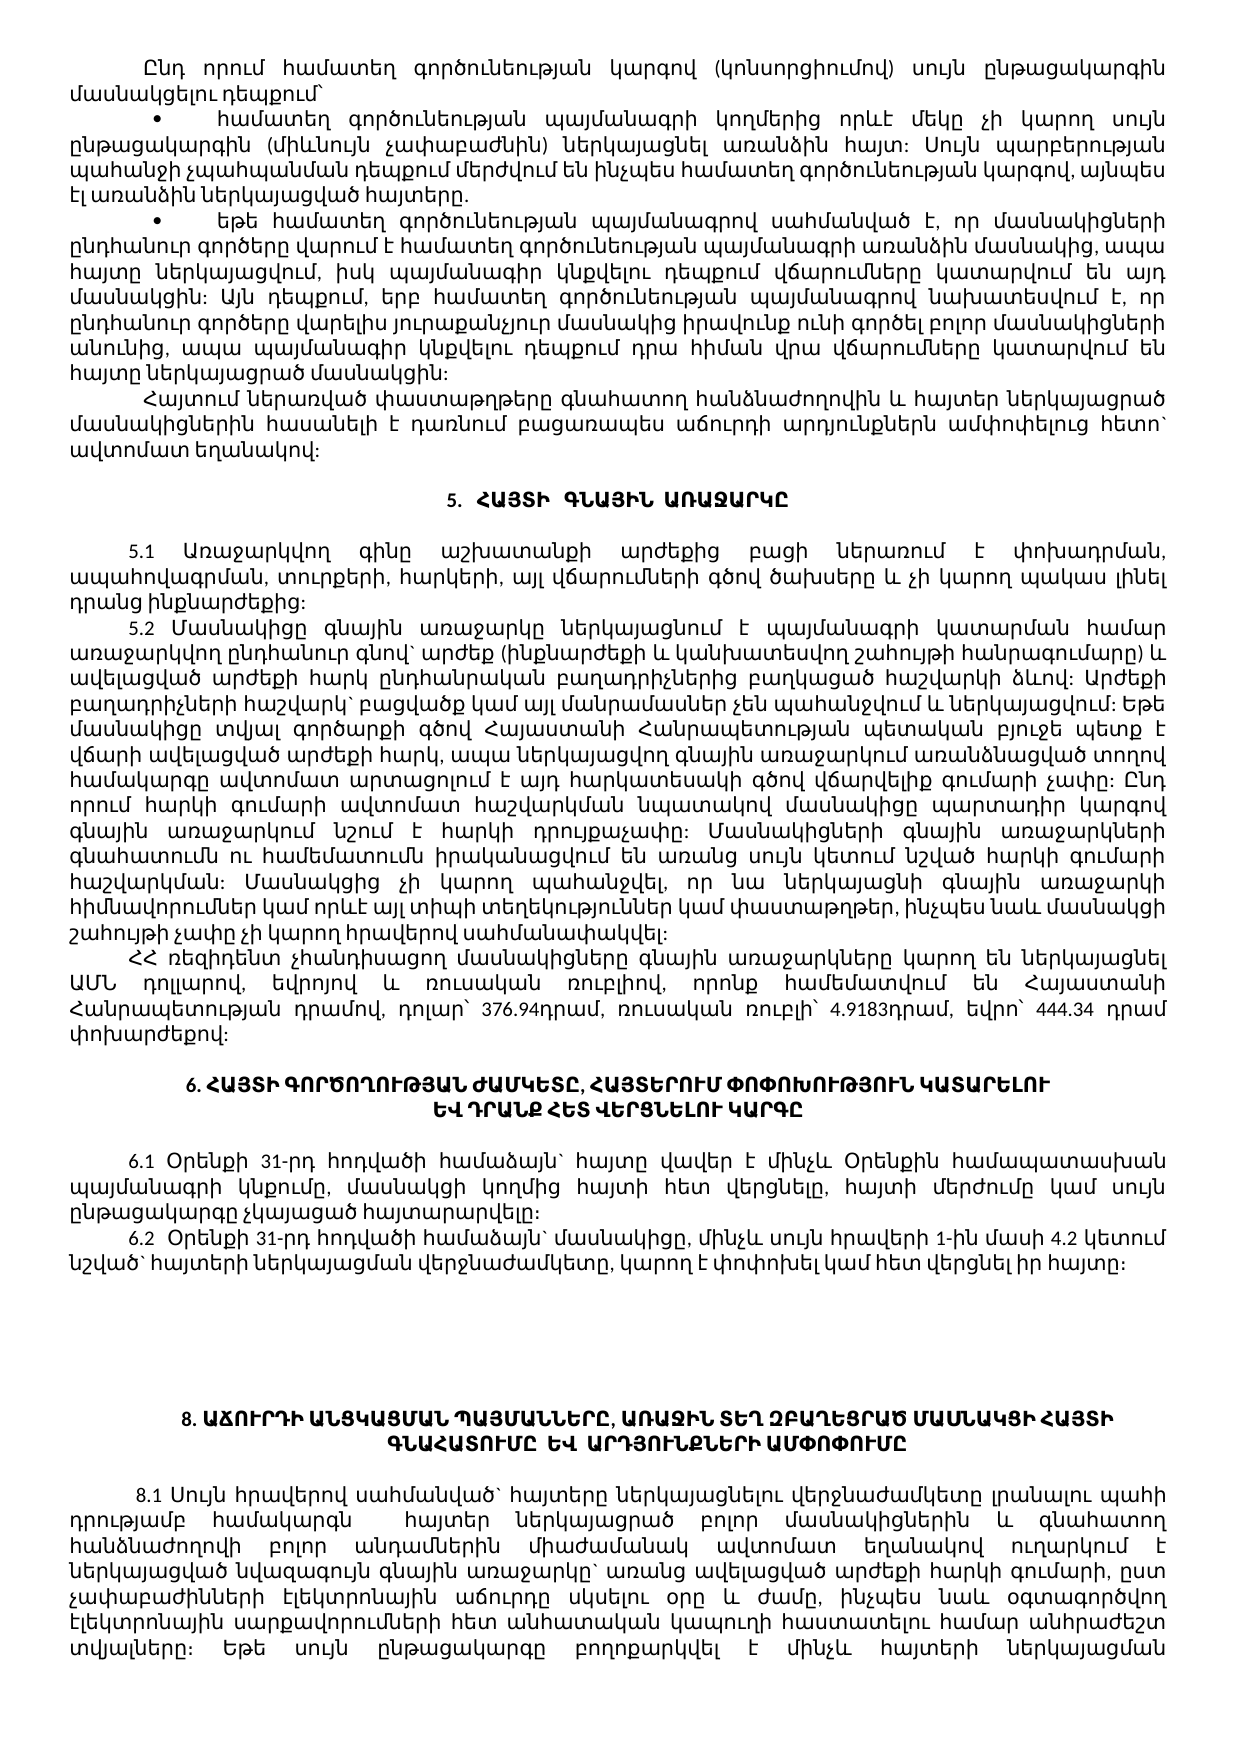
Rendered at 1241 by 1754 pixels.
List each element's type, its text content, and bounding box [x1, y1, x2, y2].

list եթե համատեղ գործունեության պայմանագրով սահմանված է, որ մասնակիցների ընդհանուր գործերը վարում է համատեղ գործունեության պայմանագրի առանձին մասնակից, ապա հայտը ներկայացվում, իսկ պայմանագիր կնքվելու դեպքում վճարումները կատարվում են այդ մասնակցին: Այն դեպքում, երբ համատեղ գործունեության պայմանագրով նախատեսվում է, որ ընդհանուր գործերը վարելիս յուրաքանչյուր մասնակից իրավունք ունի գործել բոլոր մասնակիցների անունից, ապա պայմանագիր կնքվելու դեպքում դրա հիման վրա վճարումները կատարվում են հայտը ներկայացրած մասնակցին: [69, 208, 1167, 386]
text 6.2 Օրենքի 31-րդ հոդվածի համաձայն` մասնակիցը, մինչև սույն հրավերի 1-ին մասի 4.2 կետում նշված` հայտերի ներկայացման վերջնաժամկետը, կարող է փոփոխել կամ հետ վերցնել իր հայտը։ [69, 1225, 1167, 1276]
text ԳՆԱՀԱՏՈՒՄԸ ԵՎ ԱՐԴՅՈՒՆՔՆԵՐԻ ԱՄՓՈՓՈՒՄԸ [69, 1431, 1167, 1457]
text Հայտում ներառված փաստաթղթերը գնահատող հանձնաժողովին և հայտեր ներկայացրած մասնակիցներին հասանելի է դառնում բացառապես աճուրդի արդյունքներն ամփոփելուց հետո` ավտոմատ եղանակով: [69, 386, 1167, 462]
text 5.2 Մասնակիցը գնային առաջարկը ներկայացնում է պայմանագրի կատարման համար առաջարկվող ընդհանուր գնով` արժեք (ինքնարժեքի և կանխատեսվող շահույթի հանրագումարը) և ավելացված արժեքի հարկ ընդհանրական բաղադրիչներից բաղկացած հաշվարկի ձևով: Արժեքի բաղադրիչների հաշվարկ` բացվածք կամ այլ մանրամասներ չեն պահանջվում և ներկայացվում: Եթե մասնակիցը տվյալ գործարքի գծով Հայաստանի Հանրապետության պետական բյուջե պետք է վճարի ավելացված արժեքի հարկ, ապա ներկայացվող գնային առաջարկում առանձնացված տողով համակարգը ավտոմատ արտացոլում է այդ հարկատեսակի գծով վճարվելիք գումարի չափը: Ընդ որում հարկի գումարի ավտոմատ հաշվարկման նպատակով մասնակիցը պարտադիր կարգով գնային առաջարկում նշում է հարկի դրույքաչափը: Մասնակիցների գնային առաջարկների գնահատումն ու համեմատումն իրականացվում են առանց սույն կետում նշված հարկի գումարի հաշվարկման: Մասնակցից չի կարող պահանջվել, որ նա ներկայացնի գնային առաջարկի հիմնավորումներ կամ որևէ այլ տիպի տեղեկություններ կամ փաստաթղթեր, ինչպես նաև մասնակցի շահույթի չափը չի կարող հրավերով սահմանափակվել: [69, 615, 1167, 945]
text Ընդ որում համատեղ գործունեության կարգով (կոնսորցիումով) սույն ընթացակարգին մասնակցելու դեպքում՝ [69, 56, 1167, 106]
text ԵՎ ԴՐԱՆՔ ՀԵՏ ՎԵՐՑՆԵԼՈՒ ԿԱՐԳԸ [69, 1098, 1167, 1123]
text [69, 1482, 1167, 1660]
text 5. ՀԱՅՏԻ ԳՆԱՅԻՆ ԱՌԱՋԱՐԿԸ [69, 488, 1167, 513]
text ՀՀ ռեզիդենտ չհանդիսացող մասնակիցները գնային առաջարկները կարող են ներկայացնել ԱՄՆ դոլլարով, եվրոյով և ռուսական ռուբլիով, որոնք համեմատվում են Հայաստանի Հանրապետության դրամով, դոլար՝ 376.94դրամ, ռուսական ռուբլի՝ 4.9183դրամ, եվրո՝ 444.34 դրամ փոխարժեքով: [69, 945, 1167, 1047]
text 8. ԱՃՈՒՐԴԻ ԱՆՑԿԱՑՄԱՆ ՊԱՅՄԱՆՆԵՐԸ, ԱՌԱՋԻՆ ՏԵՂ ԶԲԱՂԵՑՐԱԾ ՄԱՍՆԱԿՑԻ ՀԱՅՏԻ [69, 1406, 1167, 1431]
text 6.1 Օրենքի 31-րդ հոդվածի համաձայն` հայտը վավեր է մինչև Օրենքին համապատասխան պայմանագրի կնքումը, մասնակցի կողմից հայտի հետ վերցնելը, հայտի մերժումը կամ սույն ընթացակարգը չկայացած հայտարարվելը։ [69, 1148, 1167, 1225]
text 6. ՀԱՅՏԻ ԳՈՐԾՈՂՈՒԹՅԱՆ ԺԱՄԿԵՏԸ, ՀԱՅՏԵՐՈՒՄ ՓՈՓՈԽՈՒԹՅՈՒՆ ԿԱՏԱՐԵԼՈՒ [69, 1072, 1167, 1098]
text 5.1 Առաջարկվող գինը աշխատանքի արժեքից բացի ներառում է փոխադրման, ապահովագրման, տուրքերի, հարկերի, այլ վճարումների գծով ծախսերը և չի կարող պակաս լինել դրանց ինքնարժեքից: [69, 538, 1167, 615]
list համատեղ գործունեության պայմանագրի կողմերից որևէ մեկը չի կարող սույն ընթացակարգին (միևնույն չափաբաժնին) ներկայացնել առանձին հայտ: Սույն պարբերության պահանջի չպահպանման դեպքում մերժվում են ինչպես համատեղ գործունեության կարգով, այնպես էլ առանձին ներկայացված հայտերը. [69, 106, 1167, 208]
